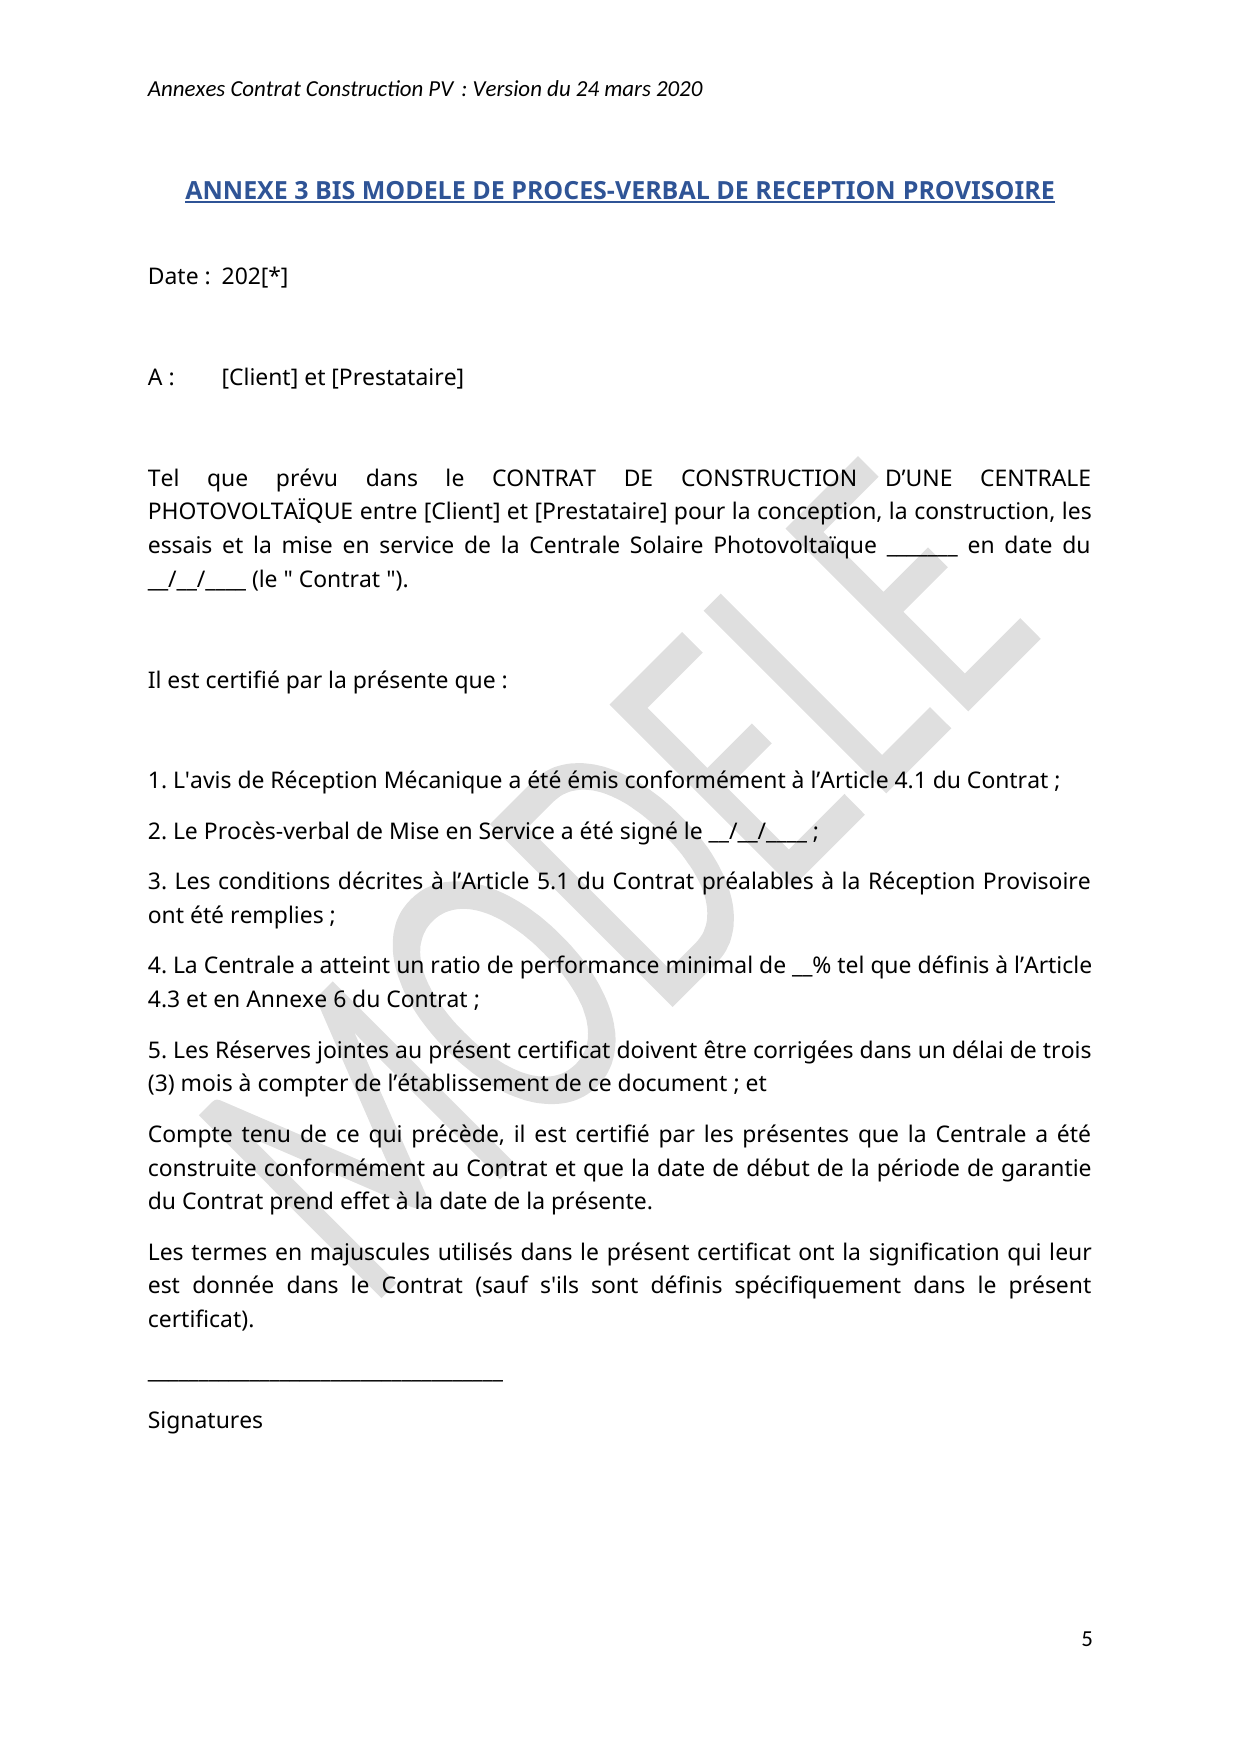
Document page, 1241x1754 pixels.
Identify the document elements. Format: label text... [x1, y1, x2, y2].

text ___________________________________ [148, 1353, 1093, 1385]
subtitle ANNEXE 3 BIS MODELE DE PROCES-VERBAL DE RECEPTION PROVISOIRE [185, 173, 1093, 207]
text Les termes en majuscules utilisés dans le présent certificat ont la signification qui leur est donnée dans le Contrat (sauf s'ils sont définis spécifiquement dans le présent certificat). [148, 1236, 1093, 1334]
text 1. L'avis de Réception Mécanique a été émis conformément à l’Article 4.1 du Contrat ; [148, 764, 1093, 796]
text 3. Les conditions décrites à l’Article 5.1 du Contrat préalables à la Réception Provisoire ont été remplies ; [148, 865, 1093, 930]
text 2. Le Procès-verbal de Mise en Service a été signé le __/__/____ ; [148, 815, 1093, 846]
text Signatures [148, 1404, 1093, 1435]
text 5. Les Réserves jointes au présent certificat doivent être corrigées dans un délai de trois (3) mois à compter de l’établissement de ce document ; et [148, 1033, 1093, 1098]
text Date : 202[*] [148, 260, 1093, 291]
text A : [Client] et [Prestataire] [148, 361, 1093, 392]
text Il est certifié par la présente que : [148, 663, 1093, 695]
text Tel que prévu dans le CONTRAT DE CONSTRUCTION D’UNE CENTRALE PHOTOVOLTAÏQUE entre [Client] et [Prestataire] pour la conception, la construction, les essais et la mise en service de la Centrale Solaire Photovoltaïque _______ en date du __/__/____ (le " Contrat "). [148, 461, 1093, 594]
text 4. La Centrale a atteint un ratio de performance minimal de __% tel que définis à l’Article 4.3 et en Annexe 6 du Contrat ; [148, 949, 1093, 1014]
text Compte tenu de ce qui précède, il est certifié par les présentes que la Centrale a été construite conformément au Contrat et que la date de début de la période de garantie du Contrat prend effet à la date de la présente. [148, 1118, 1093, 1216]
